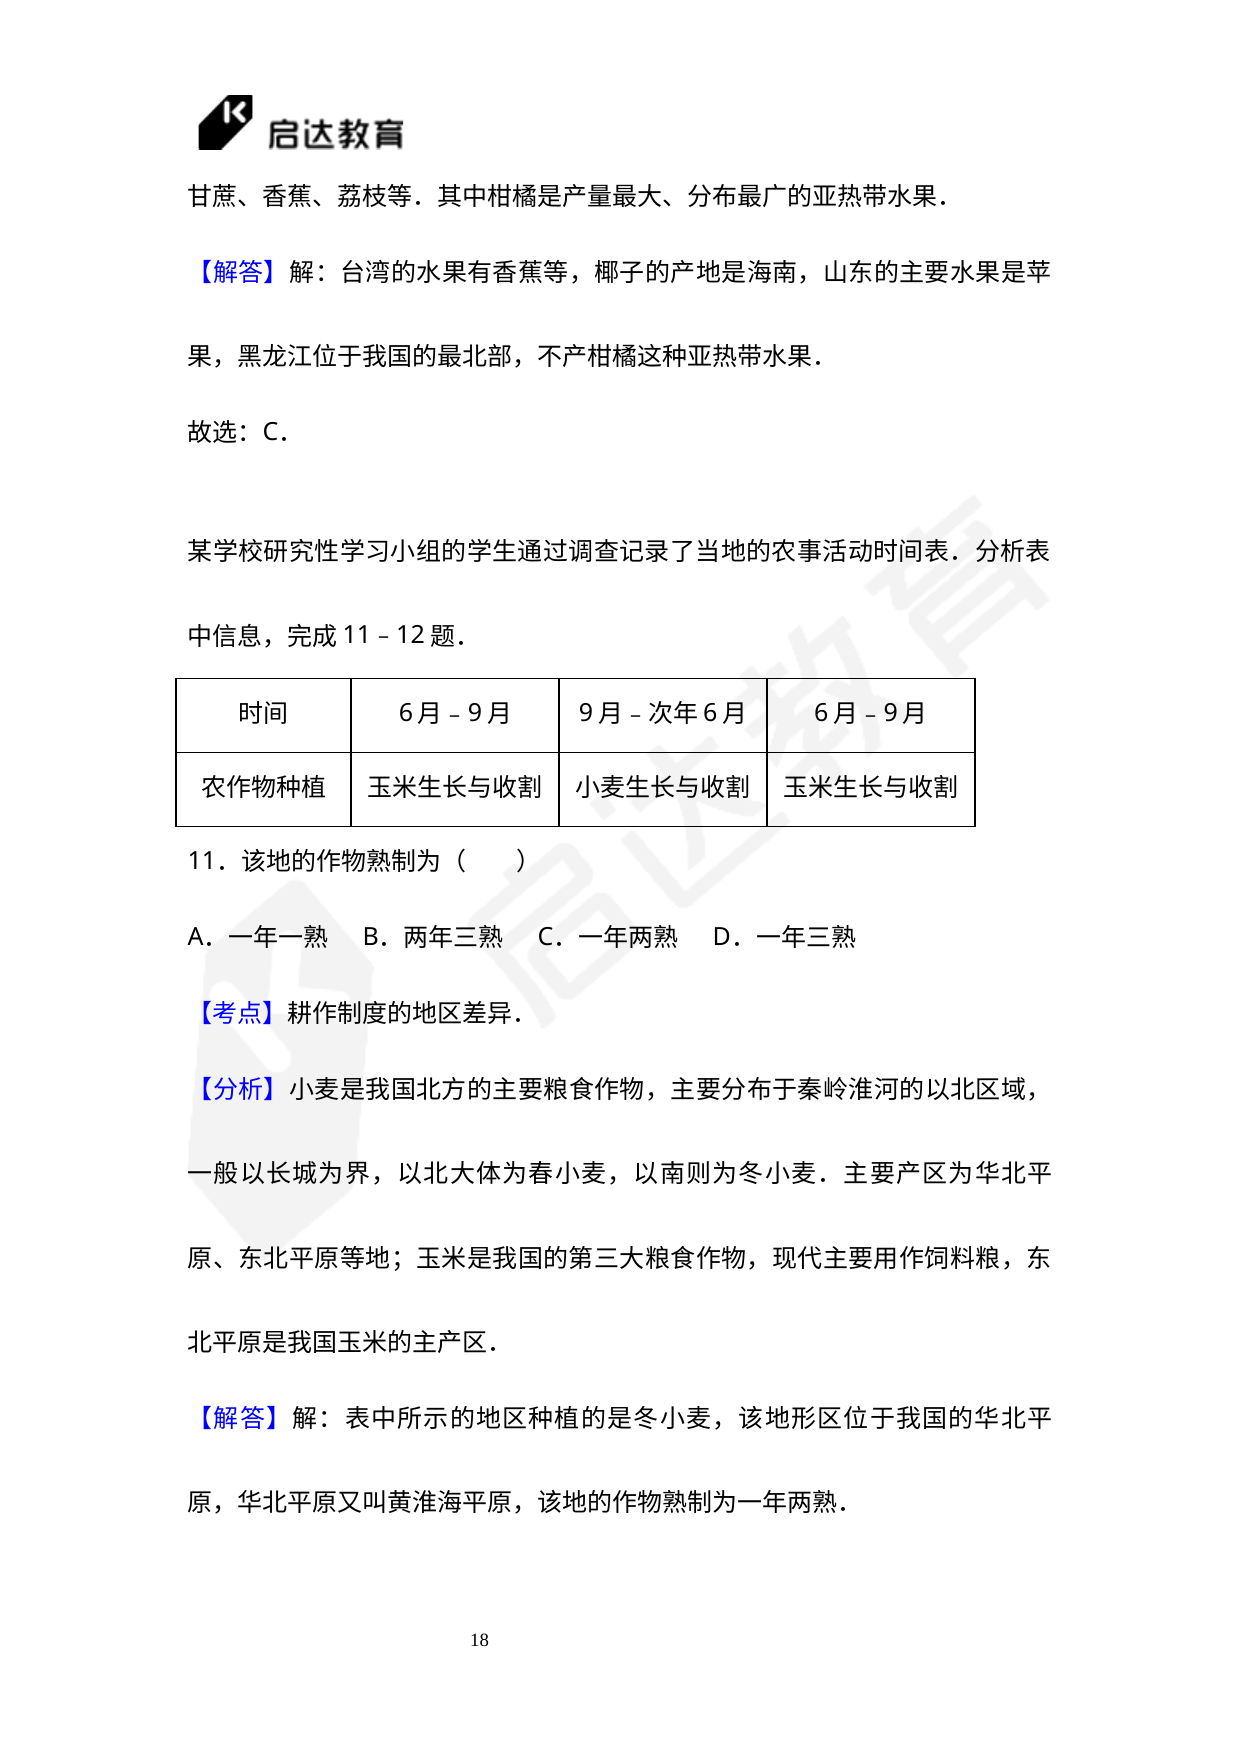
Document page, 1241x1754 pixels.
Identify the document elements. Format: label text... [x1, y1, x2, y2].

table_cell 玉米生长与收割 [352, 753, 558, 826]
text 【考点】耕作制度的地区差异． [187, 979, 1053, 1044]
text 【分析】小麦是我国北方的主要粮食作物，主要分布于秦岭淮河的以北区域，一般以长城为界，以北大体为春小麦，以南则为冬小麦．主要产区为华北平原、东北平原等地；玉米是我国的第三大粮食作物，现代主要用作饲料粮，东北平原是我国玉米的主产区． [187, 1055, 1053, 1373]
text 故选：C． [187, 398, 1053, 463]
text 【解答】解：表中所示的地区种植的是冬小麦，该地形区位于我国的华北平原，华北平原又叫黄淮海平原，该地的作物熟制为一年两熟． [187, 1384, 1053, 1533]
table_cell 农作物种植 [177, 753, 350, 826]
text 某学校研究性学习小组的学生通过调查记录了当地的农事活动时间表．分析表中信息，完成11﹣12题． [187, 517, 1053, 667]
text 【解答】解：台湾的水果有香蕉等，椰子的产地是海南，山东的主要水果是苹果，黑龙江位于我国的最北部，不产柑橘这种亚热带水果． [187, 238, 1053, 387]
text 11．该地的作物熟制为（ ） [187, 827, 1053, 892]
table_cell 小麦生长与收割 [560, 753, 766, 826]
text A．一年一熟 B．两年三熟 C．一年两熟 D．一年三熟 [187, 903, 1053, 968]
table_header 6月﹣9月 [352, 679, 558, 752]
text 【分析】我国北方地区盛产温带水果，比如苹果、梨、桃、杏、柿、枣、葡萄等．南方地区热量充足，降水丰沛，盛产亚热带、热带水果，如柑橘、菠萝、甘蔗、香蕉、荔枝等．其中柑橘是产量最大、分布最广的亚热带水果． [187, 162, 1053, 227]
table_header 9月﹣次年6月 [560, 679, 766, 752]
table_cell 玉米生长与收割 [768, 753, 974, 826]
table_header 6月﹣9月 [768, 679, 974, 752]
table_header 时间 [177, 679, 350, 752]
picture [198, 95, 404, 150]
